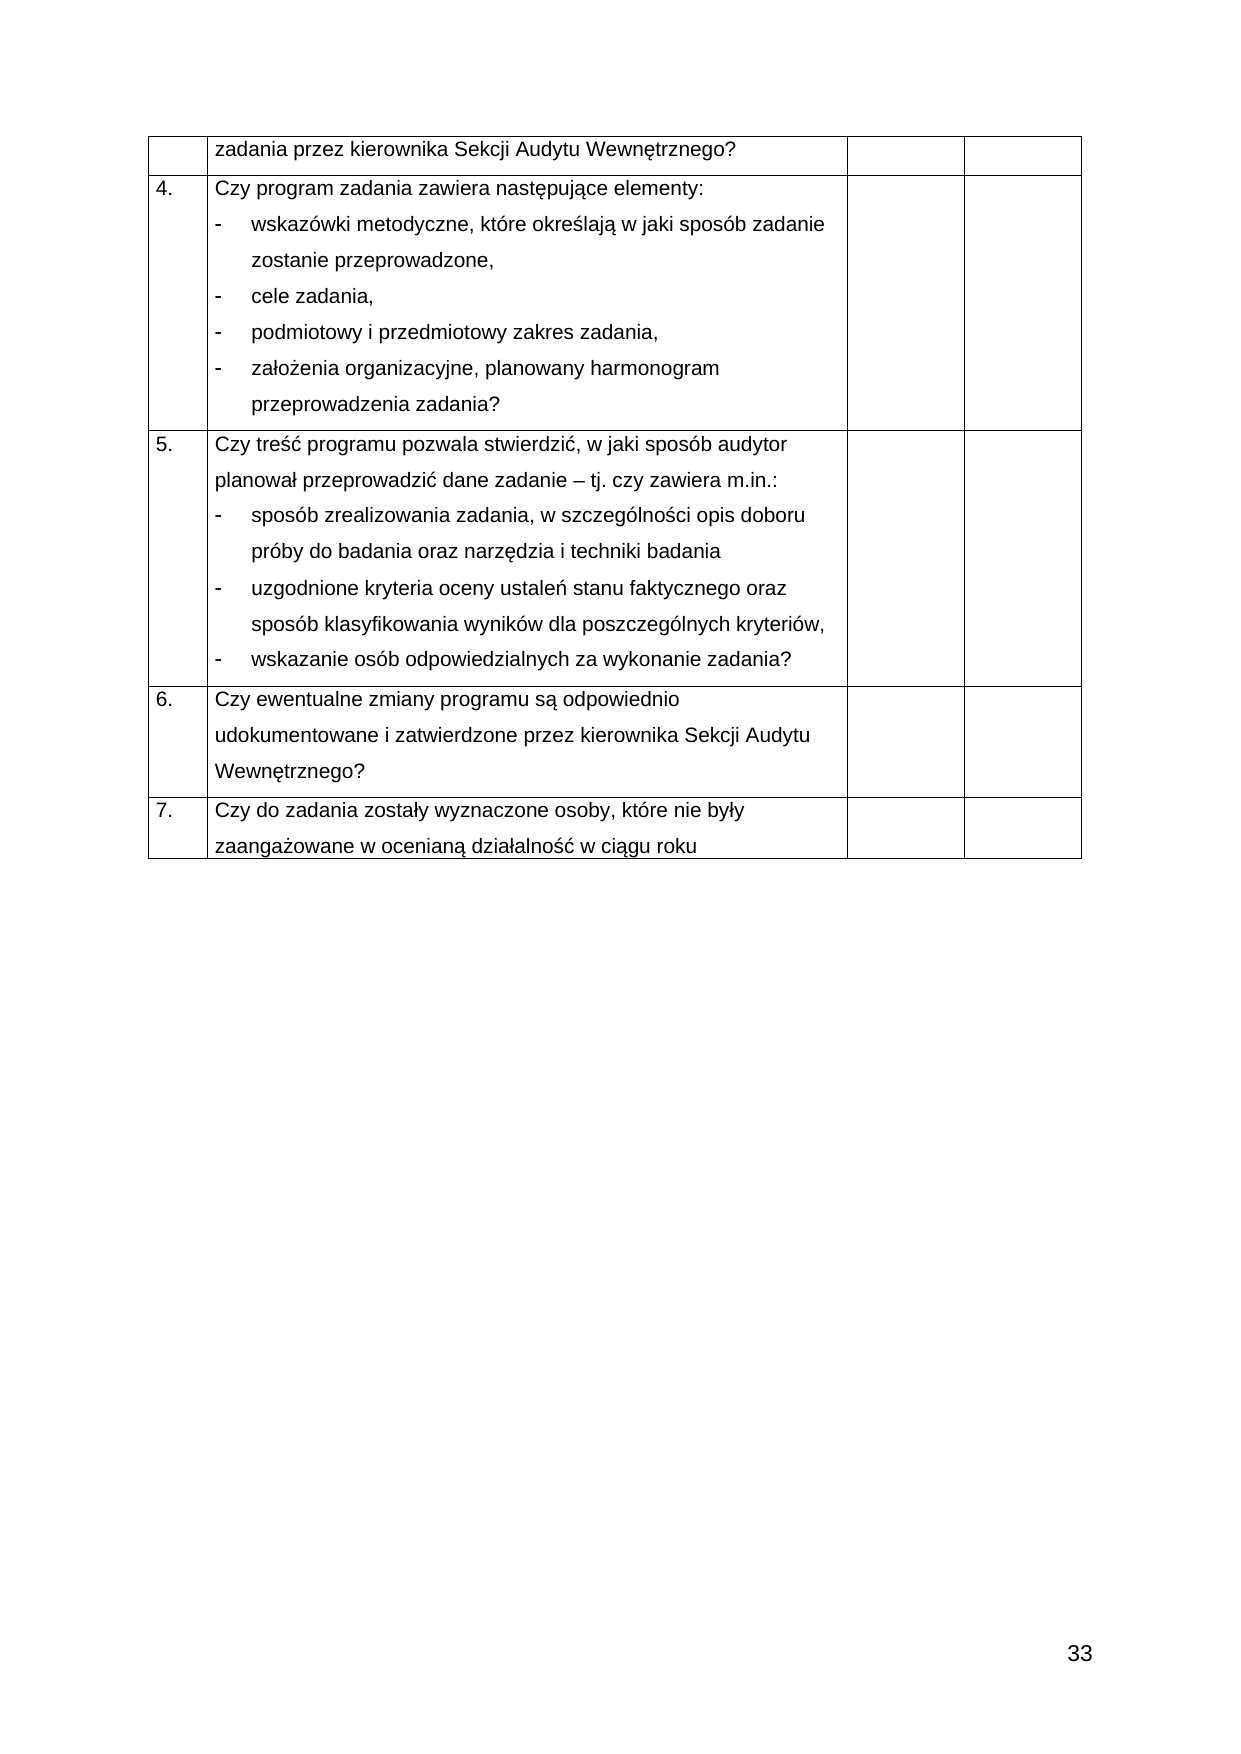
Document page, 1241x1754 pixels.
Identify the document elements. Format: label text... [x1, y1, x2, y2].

table_cell [848, 798, 964, 858]
table_cell [149, 137, 207, 175]
table_cell [848, 687, 964, 797]
table_cell [965, 431, 1081, 686]
table_cell [149, 176, 207, 430]
table_cell Czy ewentualne zmiany programu są odpowiednio udokumentowane i zatwierdzone przez kierownika Sekcji Audytu Wewnętrznego? [208, 687, 847, 797]
table_cell [848, 176, 964, 430]
table_cell [848, 431, 964, 686]
table_cell Czy treść programu pozwala stwierdzić, w jaki sposób audytor planował przeprowadzić dane zadanie – tj. czy zawiera m.in.: sposób zrealizowania zadania, w szczególności opis doboru próby do badania oraz narzędzia i techniki badania uzgodnione kryteria oceny ustaleń stanu faktycznego oraz sposób klasyfikowania wyników dla poszczególnych kryteriów, wskazanie osób odpowiedzialnych za wykonanie zadania? [208, 431, 847, 686]
table_cell Czy program zadania zawiera następujące elementy: wskazówki metodyczne, które określają w jaki sposób zadanie zostanie przeprowadzone, cele zadania, podmiotowy i przedmiotowy zakres zadania, założenia organizacyjne, planowany harmonogram przeprowadzenia zadania? [208, 176, 847, 430]
table_cell [965, 798, 1081, 858]
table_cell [208, 137, 847, 175]
table_cell Czy do zadania zostały wyznaczone osoby, które nie były zaangażowane w ocenianą działalność w ciągu roku poprzedzającego zadanie lub też przeprowadzały czynności doradcze w badanym obszarze? [208, 798, 847, 858]
table_cell [965, 137, 1081, 175]
table_cell [848, 137, 964, 175]
table_cell [965, 176, 1081, 430]
table_cell [149, 798, 207, 858]
table_cell [149, 431, 207, 686]
table_cell [149, 687, 207, 797]
table_cell [965, 687, 1081, 797]
